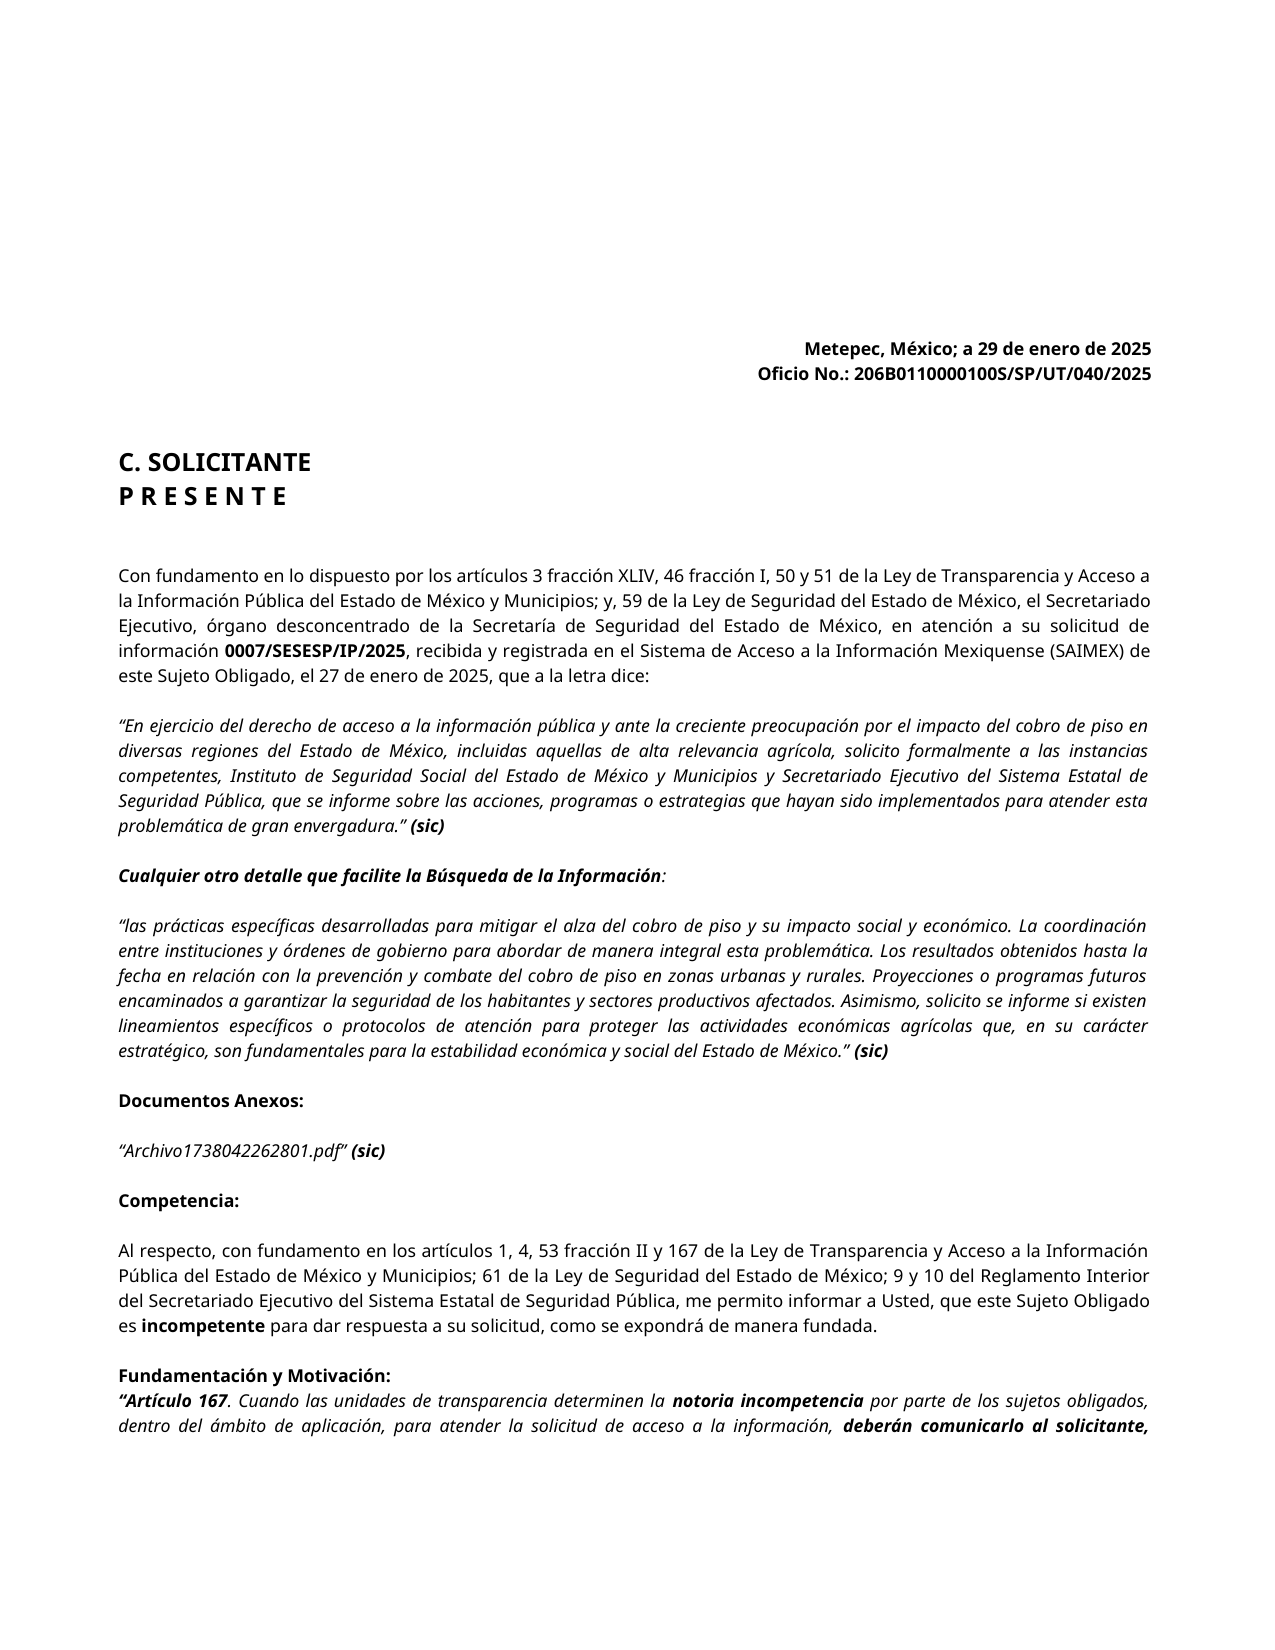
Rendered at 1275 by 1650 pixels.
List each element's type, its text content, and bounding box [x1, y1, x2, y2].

text Fundamentación y Motivación: [118, 1362, 1152, 1387]
text C. SOLICITANTE [118, 444, 1152, 478]
text Cualquier otro detalle que facilite la Búsqueda de la Información: [118, 862, 1152, 887]
text Oficio No.: 206B0110000100S/SP/UT/040/2025 [118, 360, 1152, 385]
text “En ejercicio del derecho de acceso a la información pública y ante la creciente preocupación por el impacto del cobro de piso en diversas regiones del Estado de México, incluidas aquellas de alta relevancia agrícola, solicito formalmente a las instancias competentes, Instituto de Seguridad Social del Estado de México y Municipios y Secretariado Ejecutivo del Sistema Estatal de Seguridad Pública, que se informe sobre las acciones, programas o estrategias que hayan sido implementados para atender esta problemática de gran envergadura.” (sic) [118, 712, 1152, 837]
text Metepec, México; a 29 de enero de 2025 [118, 335, 1152, 360]
text Al respecto, con fundamento en los artículos 1, 4, 53 fracción II y 167 de la Ley de Transparencia y Acceso a la Información Pública del Estado de México y Municipios; 61 de la Ley de Seguridad del Estado de México; 9 y 10 del Reglamento Interior del Secretariado Ejecutivo del Sistema Estatal de Seguridad Pública, me permito informar a Usted, que este Sujeto Obligado es incompetente para dar respuesta a su solicitud, como se expondrá de manera fundada. [118, 1237, 1152, 1337]
text P R E S E N T E [118, 478, 1152, 512]
text Con fundamento en lo dispuesto por los artículos 3 fracción XLIV, 46 fracción I, 50 y 51 de la Ley de Transparencia y Acceso a la Información Pública del Estado de México y Municipios; y, 59 de la Ley de Seguridad del Estado de México, el Secretariado Ejecutivo, órgano desconcentrado de la Secretaría de Seguridad del Estado de México, en atención a su solicitud de información 0007/SESESP/IP/2025, recibida y registrada en el Sistema de Acceso a la Información Mexiquense (SAIMEX) de este Sujeto Obligado, el 27 de enero de 2025, que a la letra dice: [118, 562, 1152, 687]
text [118, 1387, 1152, 1437]
text “Archivo1738042262801.pdf” (sic) [118, 1137, 1152, 1162]
text Competencia: [118, 1187, 1152, 1212]
text “las prácticas específicas desarrolladas para mitigar el alza del cobro de piso y su impacto social y económico. La coordinación entre instituciones y órdenes de gobierno para abordar de manera integral esta problemática. Los resultados obtenidos hasta la fecha en relación con la prevención y combate del cobro de piso en zonas urbanas y rurales. Proyecciones o programas futuros encaminados a garantizar la seguridad de los habitantes y sectores productivos afectados. Asimismo, solicito se informe si existen lineamientos específicos o protocolos de atención para proteger las actividades económicas agrícolas que, en su carácter estratégico, son fundamentales para la estabilidad económica y social del Estado de México.” (sic) [118, 912, 1152, 1062]
text Documentos Anexos: [118, 1087, 1152, 1112]
